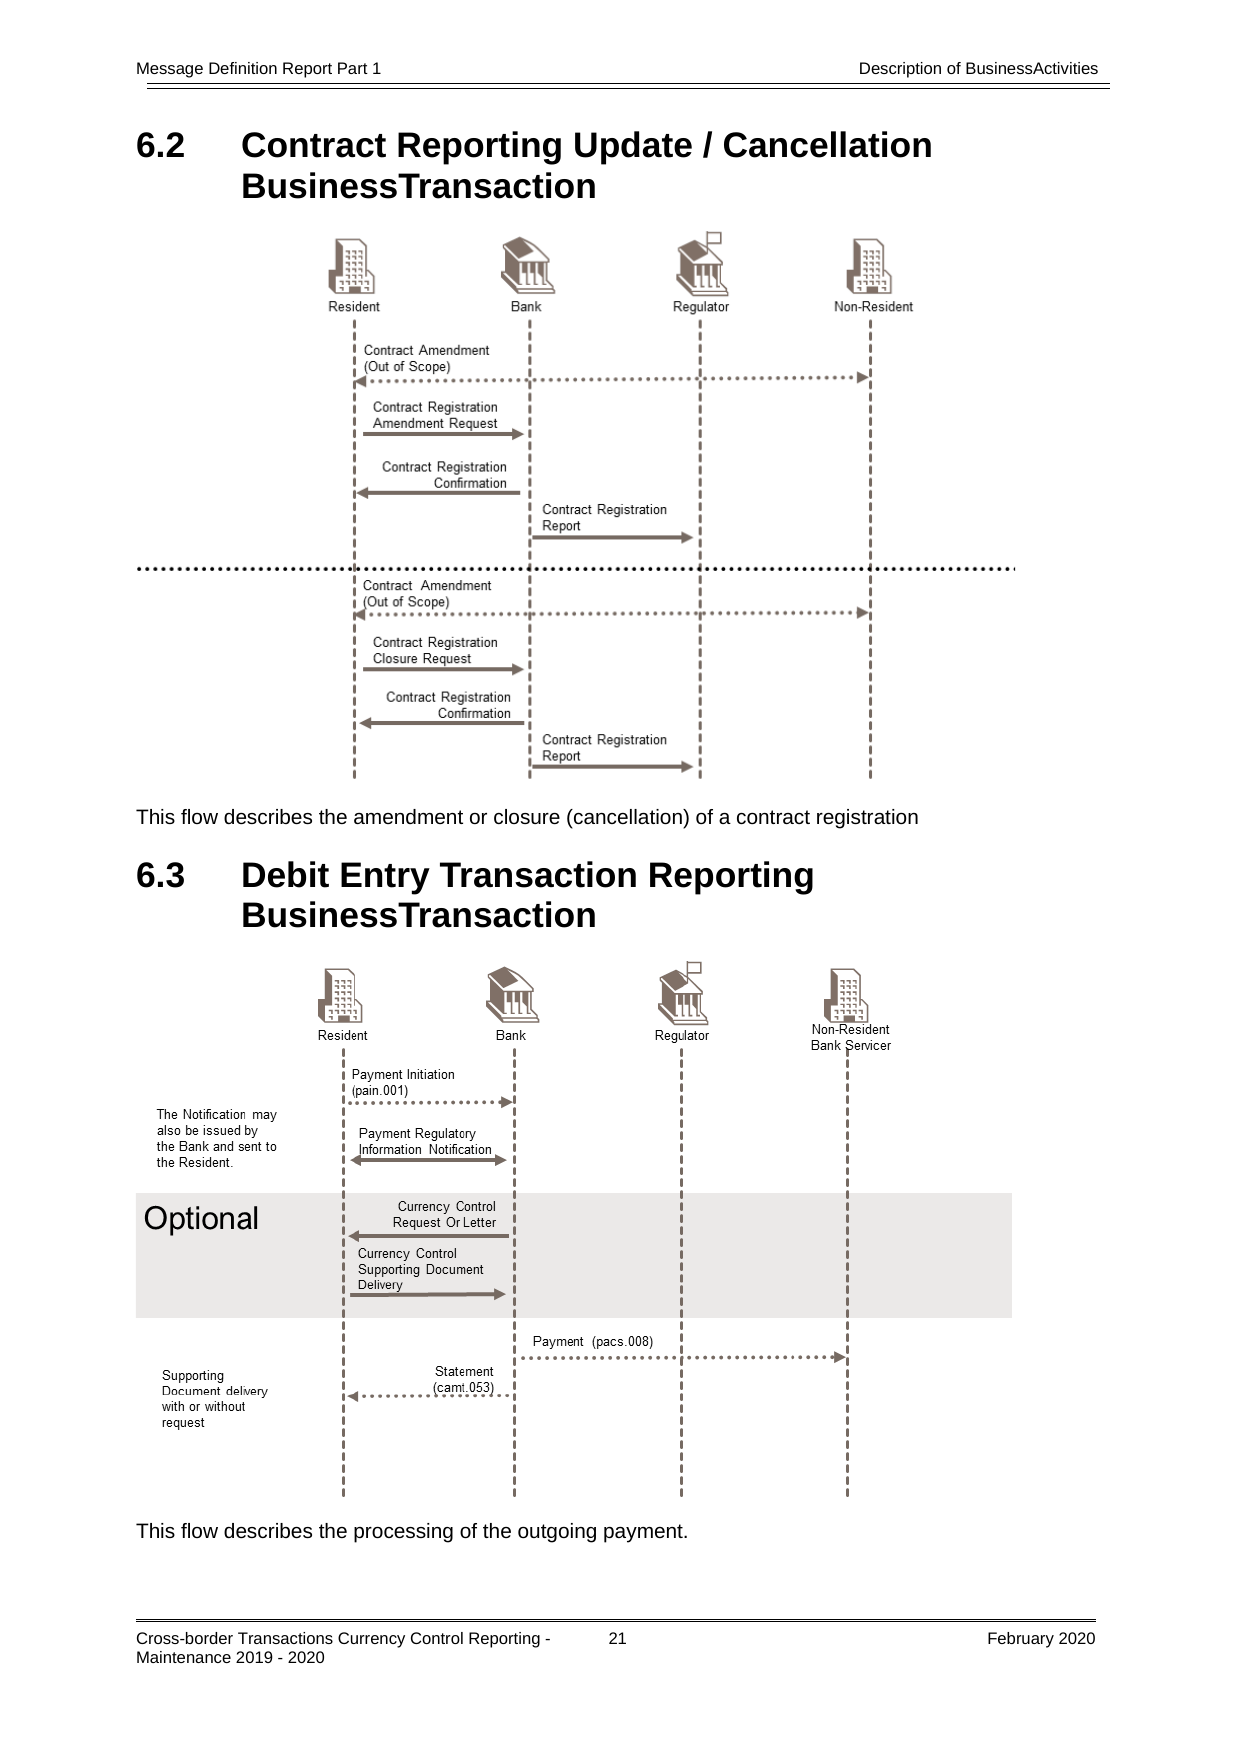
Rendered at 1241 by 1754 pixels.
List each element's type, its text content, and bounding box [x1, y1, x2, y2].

text This flow describes the processing of the outgoing payment. [136, 1518, 1104, 1542]
subtitle Contract Reporting Update / Cancellation BusinessTransaction [136, 124, 1104, 206]
picture [135, 947, 1012, 1506]
subtitle Debit Entry Transaction Reporting BusinessTransaction [136, 854, 1104, 935]
text This flow describes the amendment or closure (cancellation) of a contract registration [136, 805, 1104, 829]
picture [135, 218, 1016, 793]
